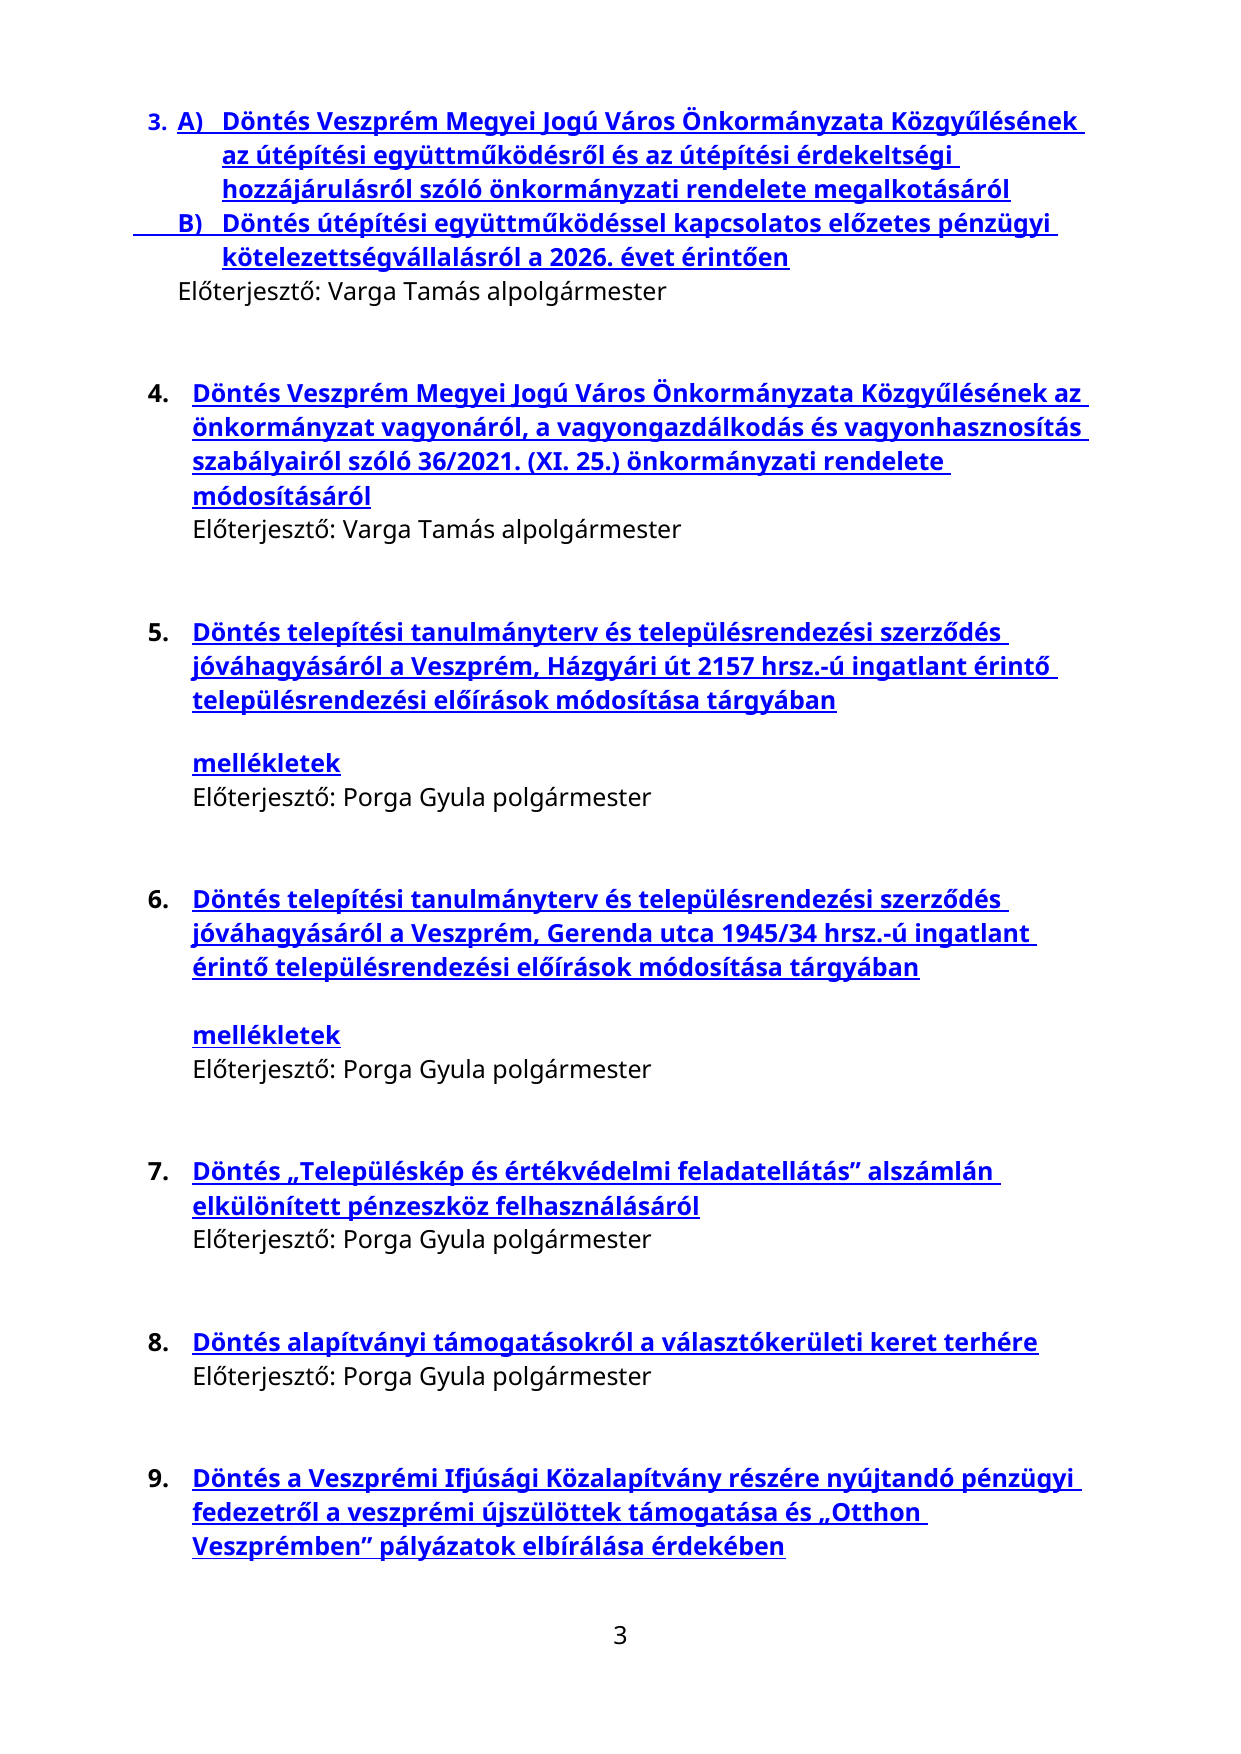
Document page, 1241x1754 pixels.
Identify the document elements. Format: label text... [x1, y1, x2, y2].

list Döntés alapítványi támogatásokról a választókerületi keret terhére [148, 1324, 1092, 1358]
list Döntés telepítési tanulmányterv és településrendezési szerződés jóváhagyásáról a Veszprém, Gerenda utca 1945/34 hrsz.-ú ingatlant érintő településrendezési előírások módosítása tárgyában mellékletek [148, 882, 1092, 1052]
list Döntés telepítési tanulmányterv és településrendezési szerződés jóváhagyásáról a Veszprém, Házgyári út 2157 hrsz.-ú ingatlant érintő településrendezési előírások módosítása tárgyában mellékletek [148, 614, 1092, 779]
text Előterjesztő: Porga Gyula polgármester [177, 1358, 1092, 1392]
text Előterjesztő: Varga Tamás alpolgármester [177, 274, 1092, 308]
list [148, 1461, 1092, 1563]
text Előterjesztő: Porga Gyula polgármester [192, 1222, 1092, 1256]
list A) Döntés Veszprém Megyei Jogú Város Önkormányzata Közgyűlésének az útépítési együttműködésről és az útépítési érdekeltségi hozzájárulásról szóló önkormányzati rendelete megalkotásáról [148, 103, 1092, 206]
text B) Döntés útépítési együttműködéssel kapcsolatos előzetes pénzügyi kötelezettségvállalásról a 2026. évet érintően [133, 206, 1092, 274]
text Előterjesztő: Porga Gyula polgármester [192, 779, 1092, 813]
list Döntés „Településkép és értékvédelmi feladatellátás” alszámlán elkülönített pénzeszköz felhasználásáról [148, 1154, 1092, 1222]
text Előterjesztő: Varga Tamás alpolgármester [177, 512, 1092, 546]
list Döntés Veszprém Megyei Jogú Város Önkormányzata Közgyűlésének az önkormányzat vagyonáról, a vagyongazdálkodás és vagyonhasznosítás szabályairól szóló 36/2021. (XI. 25.) önkormányzati rendelete módosításáról [148, 376, 1092, 512]
text Előterjesztő: Porga Gyula polgármester [192, 1052, 1092, 1086]
